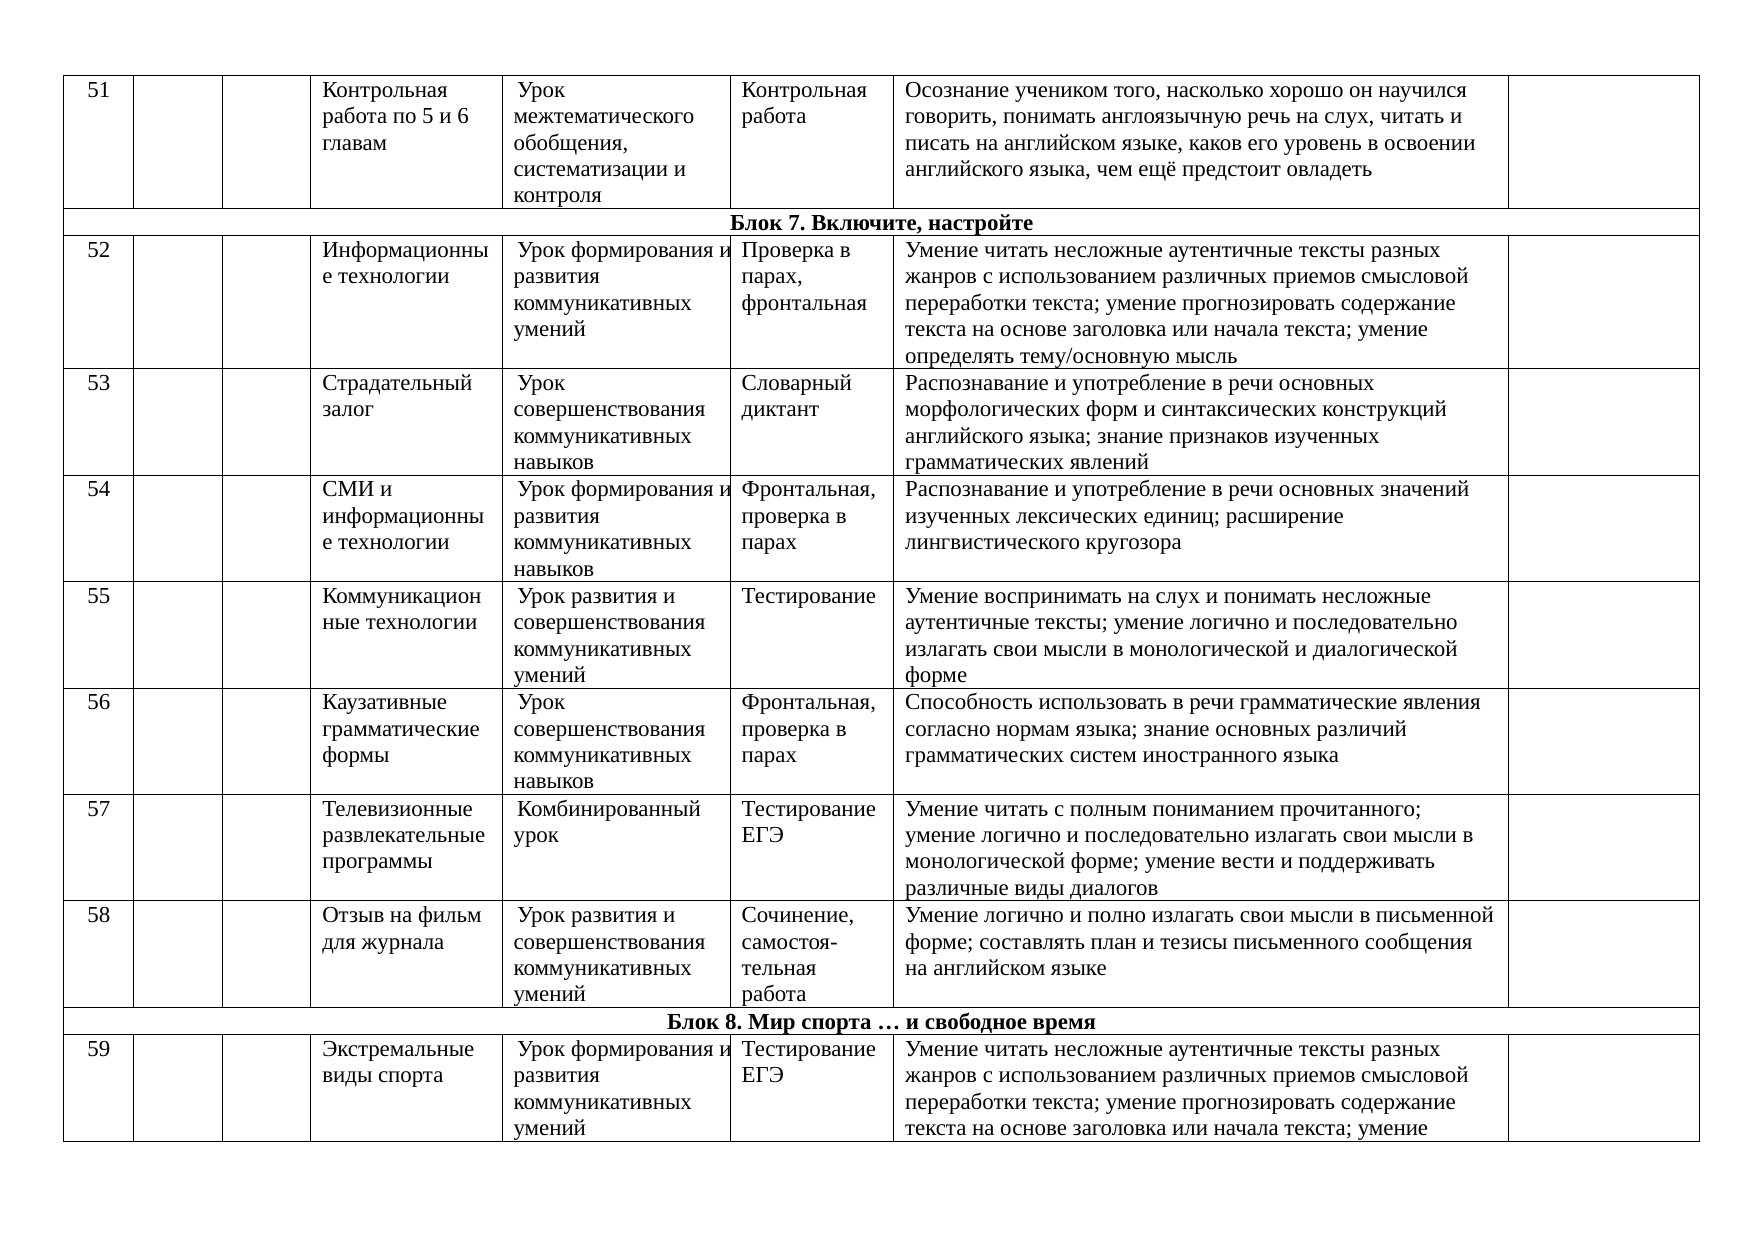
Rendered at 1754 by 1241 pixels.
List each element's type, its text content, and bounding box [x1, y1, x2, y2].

table_cell [223, 689, 310, 794]
table_cell Осознание учеником того, насколько хорошо он научился говорить, понимать англоязычную речь на слух, читать и писать на английском языке, каков его уровень в освоении английского языка, чем ещё предстоит овладеть [894, 76, 1508, 208]
table_cell 55 [64, 582, 133, 687]
table_cell [223, 901, 310, 1007]
table_cell [134, 476, 222, 581]
table_cell Умение логично и полно излагать свои мысли в письменной форме; составлять план и тезисы письменного сообщения на английском языке [894, 901, 1508, 1007]
table_cell Умение воспринимать на слух и понимать несложные аутентичные тексты; умение логично и последовательно излагать свои мысли в монологической и диалогической форме [894, 582, 1508, 687]
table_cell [311, 1035, 502, 1141]
table_cell [1509, 795, 1699, 900]
table_cell Контрольная работа по 5 и 6 главам [311, 76, 502, 208]
table_cell Урок совершенствования коммуникативных навыков [503, 369, 730, 474]
table_cell 59 [64, 1035, 133, 1141]
table_cell Проверка в парах, фронтальная [731, 236, 893, 368]
table_cell Отзыв на фильм для журнала [311, 901, 502, 1007]
table_cell [223, 1035, 310, 1141]
table_cell Урок развития и совершенствования коммуникативных умений [503, 901, 730, 1007]
table_cell [1509, 236, 1699, 368]
table_cell Урок совершенствования коммуникативных навыков [503, 689, 730, 794]
table_cell [134, 369, 222, 474]
table_cell [134, 795, 222, 900]
table_cell 52 [64, 236, 133, 368]
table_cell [894, 1035, 1508, 1141]
table_cell [134, 582, 222, 687]
table_cell [1509, 76, 1699, 208]
table_cell [1509, 901, 1699, 1007]
table_cell Страдательный залог [311, 369, 502, 474]
table_cell Урок межтематического обобщения, систематизации и контроля [503, 76, 730, 208]
table_cell Блок 7. Включите, настройте [64, 209, 1699, 235]
table_cell Распознавание и употребление в речи основных значений изученных лексических единиц; расширение лингвистического кругозора [894, 476, 1508, 581]
table_cell Фронтальная, проверка в парах [731, 689, 893, 794]
table_cell Контрольная работа [731, 76, 893, 208]
table_cell Тестирование [731, 582, 893, 687]
table_cell [223, 795, 310, 900]
table_cell 58 [64, 901, 133, 1007]
table_cell Распознавание и употребление в речи основных морфологических форм и синтаксических конструкций английского языка; знание признаков изученных грамматических явлений [894, 369, 1508, 474]
table_cell Телевизионные развлекательные программы [311, 795, 502, 900]
table_cell Коммуникационные технологии [311, 582, 502, 687]
table_cell 56 [64, 689, 133, 794]
table_cell [223, 369, 310, 474]
table_cell Тестирование ЕГЭ [731, 795, 893, 900]
table_cell [134, 689, 222, 794]
table_cell Сочинение, самостоя-тельная работа [731, 901, 893, 1007]
table_cell Каузативные грамматические формы [311, 689, 502, 794]
table_cell [134, 76, 222, 208]
table_cell [134, 901, 222, 1007]
table_cell [1509, 689, 1699, 794]
table_cell [223, 476, 310, 581]
table_cell Фронтальная, проверка в парах [731, 476, 893, 581]
table_cell Словарный диктант [731, 369, 893, 474]
table_cell Способность использовать в речи грамматические явления согласно нормам языка; знание основных различий грамматических систем иностранного языка [894, 689, 1508, 794]
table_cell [503, 1035, 730, 1141]
table_cell Урок формирования и развития коммуникативных навыков [503, 476, 730, 581]
table_cell [1509, 369, 1699, 474]
table_cell СМИ и информационные технологии [311, 476, 502, 581]
table_cell Тестирование ЕГЭ [731, 1035, 893, 1141]
table_cell [223, 236, 310, 368]
table_cell [134, 1035, 222, 1141]
table_cell 51 [64, 76, 133, 208]
table_cell Блок 8. Мир спорта … и свободное время [64, 1008, 1699, 1034]
table_cell [134, 236, 222, 368]
table_cell [1509, 1035, 1699, 1141]
table_cell [223, 582, 310, 687]
table_cell [1509, 582, 1699, 687]
table_cell Комбинированный урок [503, 795, 730, 900]
table_cell 57 [64, 795, 133, 900]
table_cell [1509, 476, 1699, 581]
table_cell [223, 76, 310, 208]
table_cell Урок формирования и развития коммуникативных умений [503, 236, 730, 368]
table_cell 53 [64, 369, 133, 474]
table_cell 54 [64, 476, 133, 581]
table_cell Информационные технологии [311, 236, 502, 368]
table_cell Урок развития и совершенствования коммуникативных умений [503, 582, 730, 687]
table_cell Умение читать с полным пониманием прочитанного; умение логично и последовательно излагать свои мысли в монологической форме; умение вести и поддерживать различные виды диалогов [894, 795, 1508, 900]
